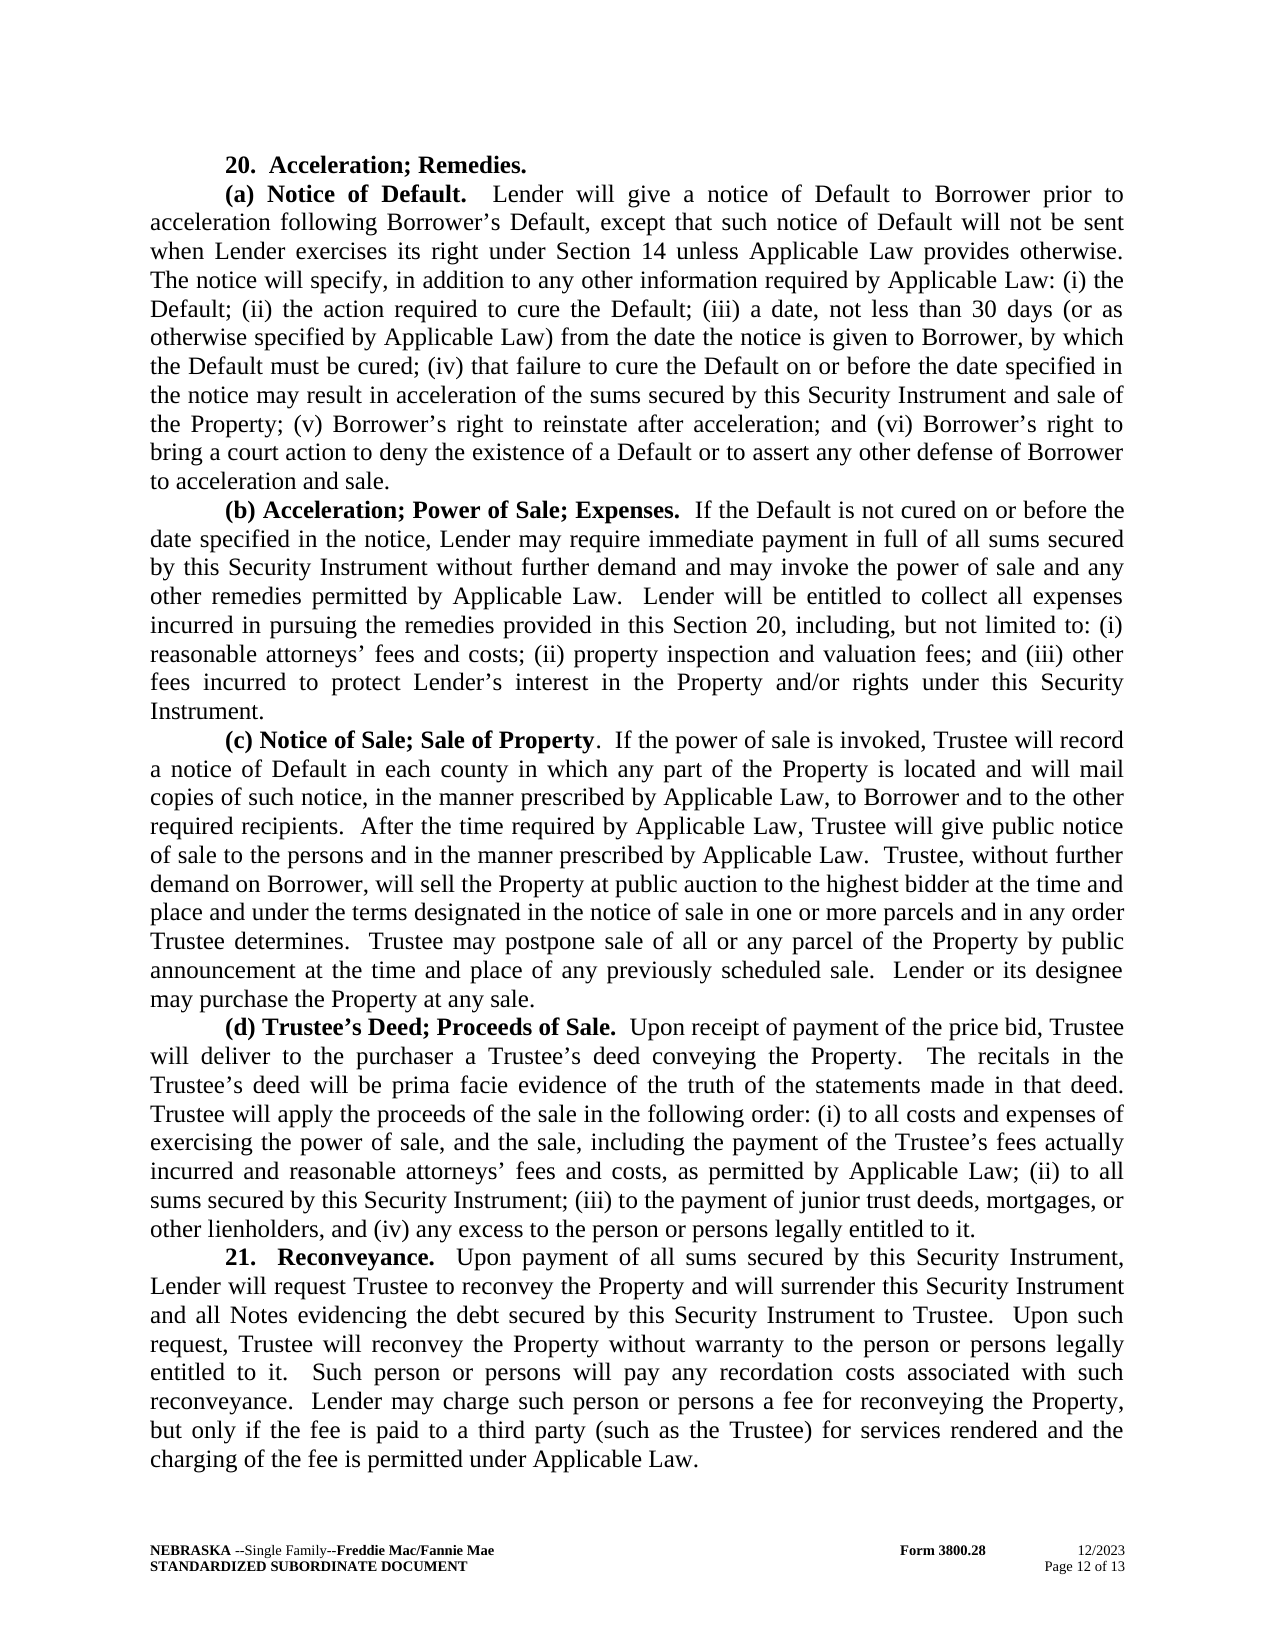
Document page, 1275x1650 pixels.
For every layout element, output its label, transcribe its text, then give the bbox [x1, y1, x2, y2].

text (c) Notice of Sale; Sale of Property. If the power of sale is invoked, Trustee will record a notice of Default in each county in which any part of the Property is located and will mail copies of such notice, in the manner prescribed by Applicable Law, to Borrower and to the other required recipients. After the time required by Applicable Law, Trustee will give public notice of sale to the persons and in the manner prescribed by Applicable Law. Trustee, without further demand on Borrower, will sell the Property at public auction to the highest bidder at the time and place and under the terms designated in the notice of sale in one or more parcels and in any order Trustee determines. Trustee may postpone sale of all or any parcel of the Property by public announcement at the time and place of any previously scheduled sale. Lender or its designee may purchase the Property at any sale. [150, 725, 1125, 1012]
text (a) Notice of Default. Lender will give a notice of Default to Borrower prior to acceleration following Borrower’s Default, except that such notice of Default will not be sent when Lender exercises its right under Section 14 unless Applicable Law provides otherwise. The notice will specify, in addition to any other information required by Applicable Law: (i) the Default; (ii) the action required to cure the Default; (iii) a date, not less than 30 days (or as otherwise specified by Applicable Law) from the date the notice is given to Borrower, by which the Default must be cured; (iv) that failure to cure the Default on or before the date specified in the notice may result in acceleration of the sums secured by this Security Instrument and sale of the Property; (v) Borrower’s right to reinstate after acceleration; and (vi) Borrower’s right to bring a court action to deny the existence of a Default or to assert any other defense of Borrower to acceleration and sale. [150, 179, 1125, 495]
text 21. Reconveyance. Upon payment of all sums secured by this Security Instrument, Lender will request Trustee to reconvey the Property and will surrender this Security Instrument and all Notes evidencing the debt secured by this Security Instrument to Trustee. Upon such request, Trustee will reconvey the Property without warranty to the person or persons legally entitled to it. Such person or persons will pay any recordation costs associated with such reconveyance. Lender may charge such person or persons a fee for reconveying the Property, but only if the fee is paid to a third party (such as the Trustee) for services rendered and the charging of the fee is permitted under Applicable Law. [150, 1242, 1125, 1472]
text (d) Trustee’s Deed; Proceeds of Sale. Upon receipt of payment of the price bid, Trustee will deliver to the purchaser a Trustee’s deed conveying the Property. The recitals in the Trustee’s deed will be prima facie evidence of the truth of the statements made in that deed. Trustee will apply the proceeds of the sale in the following order: (i) to all costs and expenses of exercising the power of sale, and the sale, including the payment of the Trustee’s fees actually incurred and reasonable attorneys’ fees and costs, as permitted by Applicable Law; (ii) to all sums secured by this Security Instrument; (iii) to the payment of junior trust deeds, mortgages, or other lienholders, and (iv) any excess to the person or persons legally entitled to it. [150, 1012, 1125, 1242]
text 20. Acceleration; Remedies. [150, 150, 1125, 179]
text (b) Acceleration; Power of Sale; Expenses. If the Default is not cured on or before the date specified in the notice, Lender may require immediate payment in full of all sums secured by this Security Instrument without further demand and may invoke the power of sale and any other remedies permitted by Applicable Law. Lender will be entitled to collect all expenses incurred in pursuing the remedies provided in this Section 20, including, but not limited to: (i) reasonable attorneys’ fees and costs; (ii) property inspection and valuation fees; and (iii) other fees incurred to protect Lender’s interest in the Property and/or rights under this Security Instrument. [150, 495, 1125, 725]
